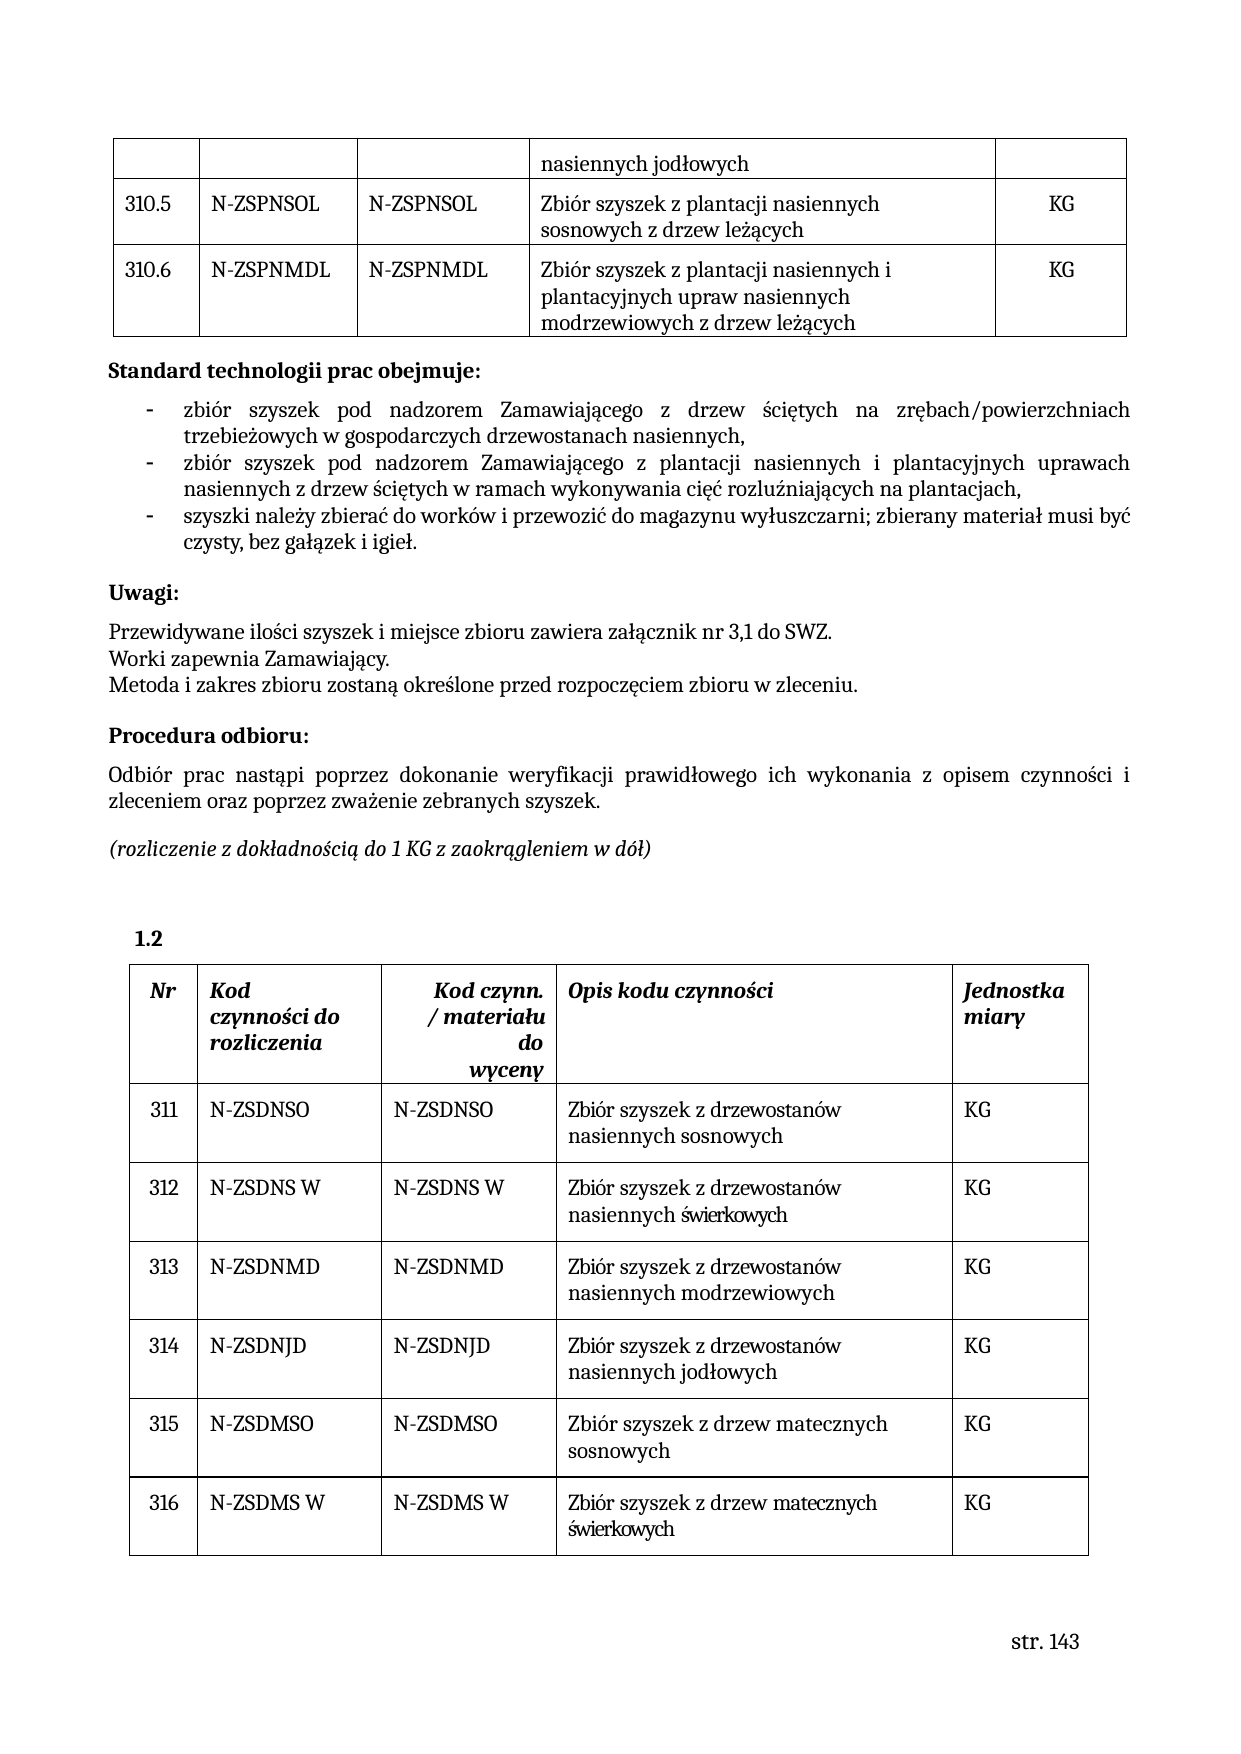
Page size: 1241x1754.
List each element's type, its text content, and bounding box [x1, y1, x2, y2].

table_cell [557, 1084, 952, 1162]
text Uwagi: [108, 580, 1132, 606]
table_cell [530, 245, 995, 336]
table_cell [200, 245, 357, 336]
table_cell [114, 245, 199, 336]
text Procedura odbioru: [108, 723, 1132, 749]
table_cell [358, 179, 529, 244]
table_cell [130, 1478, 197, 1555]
text Metoda i zakres zbioru zostaną określone przed rozpoczęciem zbioru w zleceniu. [108, 672, 1132, 698]
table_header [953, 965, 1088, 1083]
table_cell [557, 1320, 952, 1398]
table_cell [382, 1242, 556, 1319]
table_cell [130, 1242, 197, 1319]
subtitle 1.2 [135, 926, 1132, 952]
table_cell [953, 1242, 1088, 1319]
list szyszki należy zbierać do worków i przewozić do magazynu wyłuszczarni; zbierany materiał musi być czysty, bez gałązek i igieł. [146, 502, 1132, 555]
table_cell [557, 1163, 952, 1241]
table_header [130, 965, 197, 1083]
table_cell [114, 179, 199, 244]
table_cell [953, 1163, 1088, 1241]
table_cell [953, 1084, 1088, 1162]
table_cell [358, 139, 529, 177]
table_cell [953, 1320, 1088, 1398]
text Standard technologii prac obejmuje: [108, 358, 1132, 384]
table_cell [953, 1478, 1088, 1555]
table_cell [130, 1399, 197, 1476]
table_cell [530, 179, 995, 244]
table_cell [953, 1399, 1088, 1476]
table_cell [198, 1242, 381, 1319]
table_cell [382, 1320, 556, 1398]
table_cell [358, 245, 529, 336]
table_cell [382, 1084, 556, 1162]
text Worki zapewnia Zamawiający. [108, 645, 1132, 672]
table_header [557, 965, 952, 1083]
list zbiór szyszek pod nadzorem Zamawiającego z plantacji nasiennych i plantacyjnych uprawach nasiennych z drzew ściętych w ramach wykonywania cięć rozluźniających na plantacjach, [146, 450, 1132, 502]
text Odbiór prac nastąpi poprzez dokonanie weryfikacji prawidłowego ich wykonania z opisem czynności i zleceniem oraz poprzez zważenie zebranych szyszek. [108, 762, 1132, 814]
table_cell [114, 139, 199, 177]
text Przewidywane ilości szyszek i miejsce zbioru zawiera załącznik nr 3,1 do SWZ. [108, 619, 1132, 645]
list zbiór szyszek pod nadzorem Zamawiającego z drzew ściętych na zrębach/powierzchniach trzebieżowych w gospodarczych drzewostanach nasiennych, [146, 397, 1132, 450]
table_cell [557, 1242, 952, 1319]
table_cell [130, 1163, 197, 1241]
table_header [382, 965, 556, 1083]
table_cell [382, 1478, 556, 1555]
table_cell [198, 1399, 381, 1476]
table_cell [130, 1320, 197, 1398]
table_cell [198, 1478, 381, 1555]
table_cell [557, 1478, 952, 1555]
text (rozliczenie z dokładnością do 1 KG z zaokrągleniem w dół) [108, 835, 1132, 862]
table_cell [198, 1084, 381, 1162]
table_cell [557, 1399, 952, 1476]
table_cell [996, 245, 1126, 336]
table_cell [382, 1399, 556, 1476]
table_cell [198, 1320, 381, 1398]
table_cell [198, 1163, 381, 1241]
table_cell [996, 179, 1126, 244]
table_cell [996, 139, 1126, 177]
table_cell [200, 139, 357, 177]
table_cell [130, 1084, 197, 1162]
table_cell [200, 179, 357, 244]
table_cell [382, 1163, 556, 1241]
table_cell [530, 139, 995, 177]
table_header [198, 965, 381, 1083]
